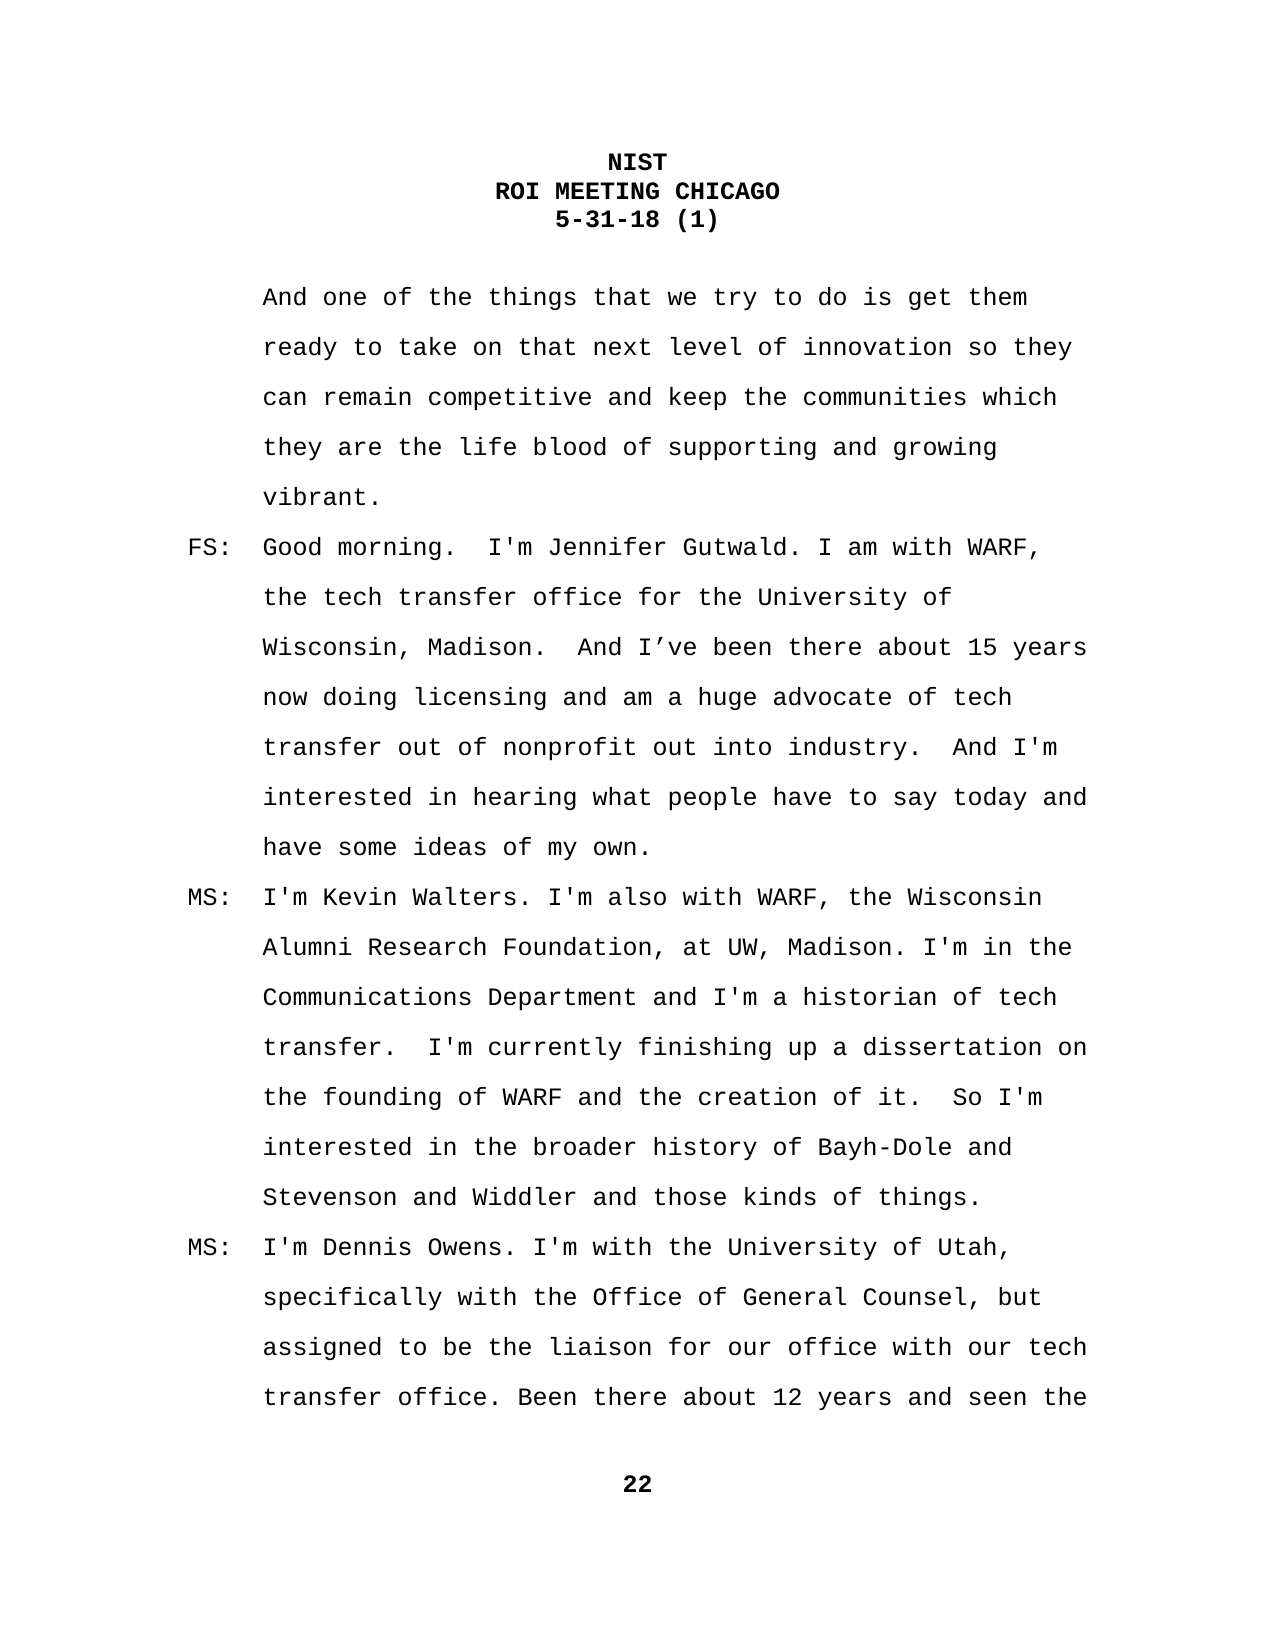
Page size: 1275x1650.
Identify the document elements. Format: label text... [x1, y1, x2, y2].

text FS: Good morning. I'm Jennifer Gutwald. I am with WARF, the tech transfer office for the University of Wisconsin, Madison. And I’ve been there about 15 years now doing licensing and am a huge advocate of tech transfer out of nonprofit out into industry. And I'm interested in hearing what people have to say today and have some ideas of my own. [187, 513, 1087, 863]
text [187, 1213, 1087, 1413]
text MS: I'm Kevin Walters. I'm also with WARF, the Wisconsin Alumni Research Foundation, at UW, Madison. I'm in the Communications Department and I'm a historian of tech transfer. I'm currently finishing up a dissertation on the founding of WARF and the creation of it. So I'm interested in the broader history of Bayh-Dole and Stevenson and Widdler and those kinds of things. [187, 863, 1087, 1213]
text And one of the things that we try to do is get them ready to take on that next level of innovation so they can remain competitive and keep the communities which they are the life blood of supporting and growing vibrant. [262, 263, 1087, 513]
